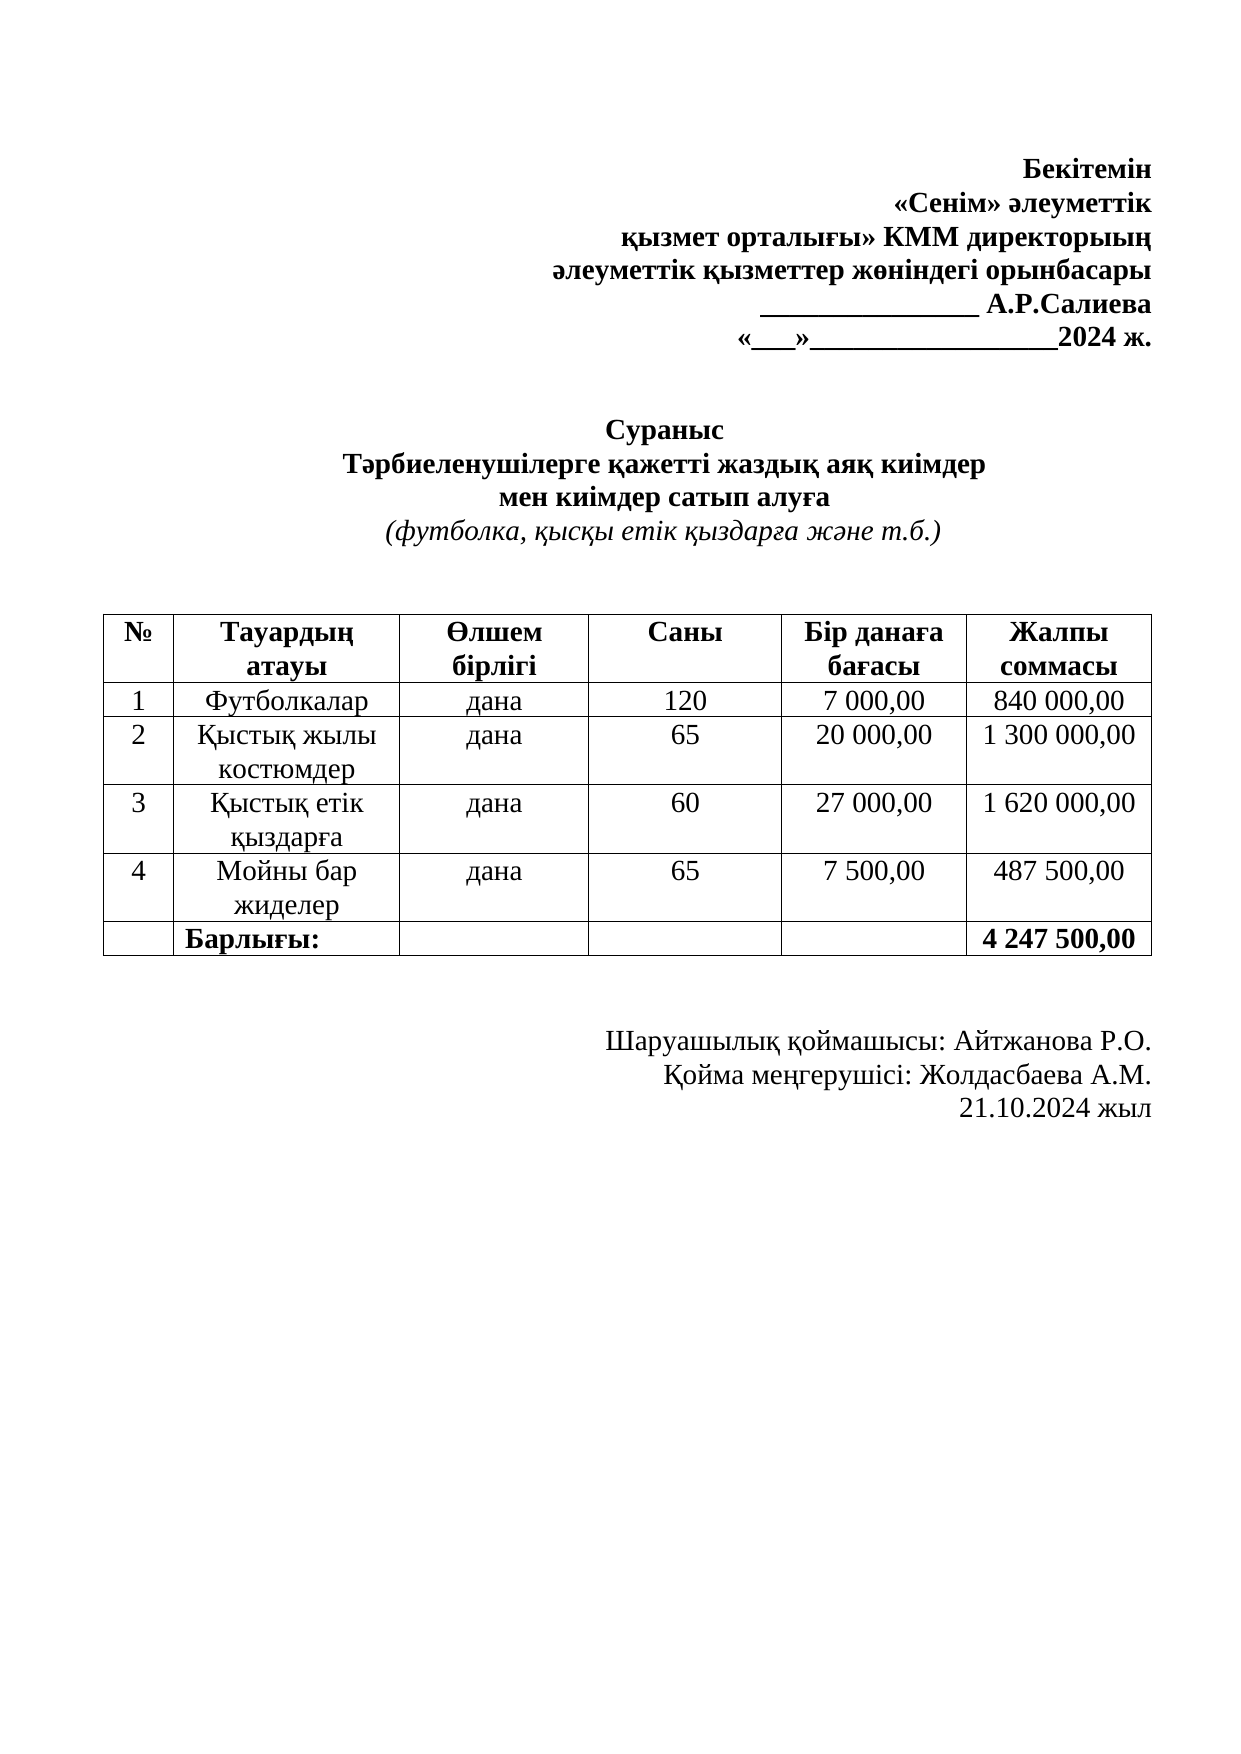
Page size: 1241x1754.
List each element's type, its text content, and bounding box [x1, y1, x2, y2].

text мен киімдер сатып алуға [177, 479, 1152, 513]
text Бекітемін [177, 152, 1152, 185]
table_cell 20 000,00 [782, 717, 966, 784]
text Шаруашылық қоймашысы: Айтжанова Р.О. [177, 1023, 1152, 1057]
table_cell 1 300 000,00 [967, 717, 1151, 784]
table_cell 2 [104, 717, 173, 784]
table_cell 60 [589, 785, 781, 852]
table_header Жалпы соммасы [967, 615, 1151, 682]
table_header Тауардың атауы [174, 615, 399, 682]
table_cell Барлығы: [174, 922, 399, 955]
table_cell 487 500,00 [967, 854, 1151, 921]
table_cell 7 500,00 [782, 854, 966, 921]
table_cell [400, 922, 588, 955]
table_header Бір данаға бағасы [782, 615, 966, 682]
table_cell [782, 922, 966, 955]
table_cell дана [400, 785, 588, 852]
table_cell 4 247 500,00 [967, 922, 1151, 955]
table_cell 120 [589, 683, 781, 716]
table_cell дана [400, 683, 588, 716]
table_cell 4 [104, 854, 173, 921]
text «Сенім» әлеуметтік [177, 185, 1152, 219]
text (футболка, қысқы етік қыздарға және т.б.) [177, 513, 1152, 546]
table_cell 65 [589, 717, 781, 784]
table_cell 1 620 000,00 [967, 785, 1151, 852]
text Тәрбиеленушілерге қажетті жаздық аяқ киімдер [177, 446, 1152, 479]
table_header Саны [589, 615, 781, 682]
table_cell 1 [104, 683, 173, 716]
table_cell дана [400, 854, 588, 921]
table_cell 65 [589, 854, 781, 921]
text «___»_________________2024 ж. [177, 319, 1152, 353]
table_cell 840 000,00 [967, 683, 1151, 716]
table_cell [589, 922, 781, 955]
table_cell [104, 922, 173, 955]
table_cell 7 000,00 [782, 683, 966, 716]
text _______________ А.Р.Салиева [177, 286, 1152, 319]
table_cell Қыстық етік қыздарға [174, 785, 399, 852]
table_header № [104, 615, 173, 682]
text әлеуметтік қызметтер жөніндегі орынбасары [177, 252, 1152, 286]
table_cell Футболкалар [174, 683, 399, 716]
text Сураныс [177, 412, 1152, 446]
table_cell Қыстық жылы костюмдер [174, 717, 399, 784]
table_cell Мойны бар жиделер [174, 854, 399, 921]
text қызмет орталығы» КММ директорыың [177, 219, 1152, 252]
text Қойма меңгерушісі: Жолдасбаева А.М. [177, 1057, 1152, 1090]
table_cell 27 000,00 [782, 785, 966, 852]
text 21.10.2024 жыл [177, 1090, 1152, 1124]
table_cell дана [400, 717, 588, 784]
table_cell 3 [104, 785, 173, 852]
table_header Өлшем бірлігі [400, 615, 588, 682]
